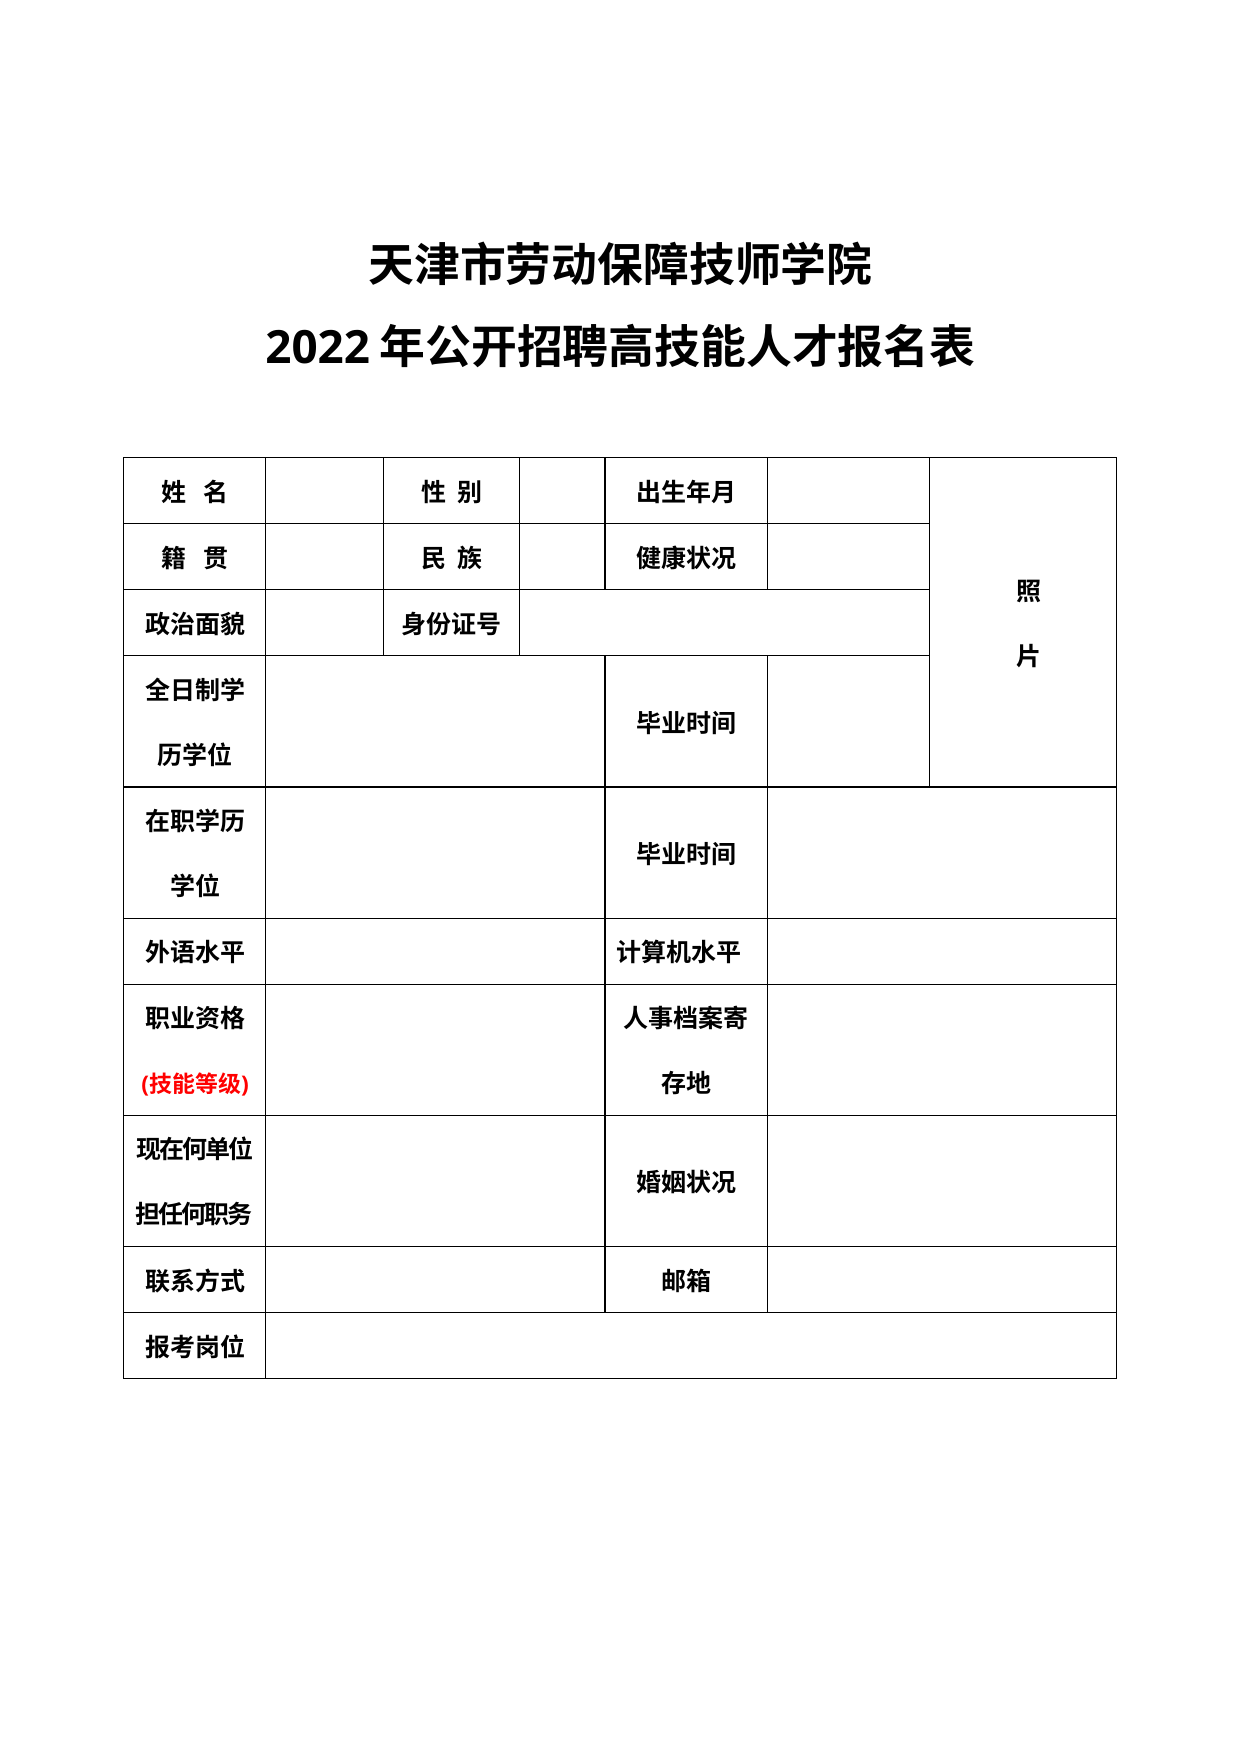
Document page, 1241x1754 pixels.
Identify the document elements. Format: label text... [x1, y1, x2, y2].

table_cell 联系方式 [124, 1247, 265, 1312]
table_cell 健康状况 [606, 524, 767, 589]
table_header 照 片 [930, 458, 1116, 786]
table_cell 全日制学历学位 [124, 656, 265, 786]
table_cell [768, 985, 1116, 1114]
text 天津市劳动保障技师学院 [162, 228, 1078, 295]
table_cell 人事档案寄存地 [606, 985, 767, 1114]
table_header 姓 名 [124, 458, 265, 523]
table_cell [266, 788, 604, 917]
table_cell [266, 985, 604, 1114]
table_cell [768, 788, 1116, 917]
table_cell [768, 524, 929, 589]
table_header [768, 458, 929, 523]
table_cell 毕业时间 [606, 788, 767, 917]
table_cell 职业资格(技能等级) [124, 985, 265, 1114]
table_header 性 别 [384, 458, 519, 523]
table_cell [768, 656, 929, 786]
table_cell [520, 590, 929, 655]
table_cell 籍 贯 [124, 524, 265, 589]
table_cell [266, 1116, 604, 1246]
table_cell [768, 919, 1116, 983]
table_cell 毕业时间 [606, 656, 767, 786]
table_cell [266, 590, 383, 655]
table_cell 婚姻状况 [606, 1116, 767, 1246]
table_cell [520, 524, 604, 589]
table_header [520, 458, 604, 523]
table_cell [266, 524, 383, 589]
table_cell [768, 1116, 1116, 1246]
text 2022年公开招聘高技能人才报名表 [162, 295, 1078, 392]
table_cell 报考岗位 [124, 1313, 265, 1378]
table_cell 邮箱 [606, 1247, 767, 1312]
table_cell 身份证号 [384, 590, 519, 655]
table_cell 外语水平 [124, 919, 265, 983]
table_header 出生年月 [606, 458, 767, 523]
table_cell [266, 1247, 604, 1312]
table_cell [266, 656, 604, 786]
table_cell 民 族 [384, 524, 519, 589]
table_cell 政治面貌 [124, 590, 265, 655]
table_header [266, 458, 383, 523]
table_cell 计算机水平 [606, 919, 767, 983]
table_cell 现在何单位担任何职务 [124, 1116, 265, 1246]
table_cell [266, 919, 604, 983]
table_cell 在职学历学位 [124, 788, 265, 917]
table_cell [266, 1313, 1116, 1378]
table_cell [768, 1247, 1116, 1312]
